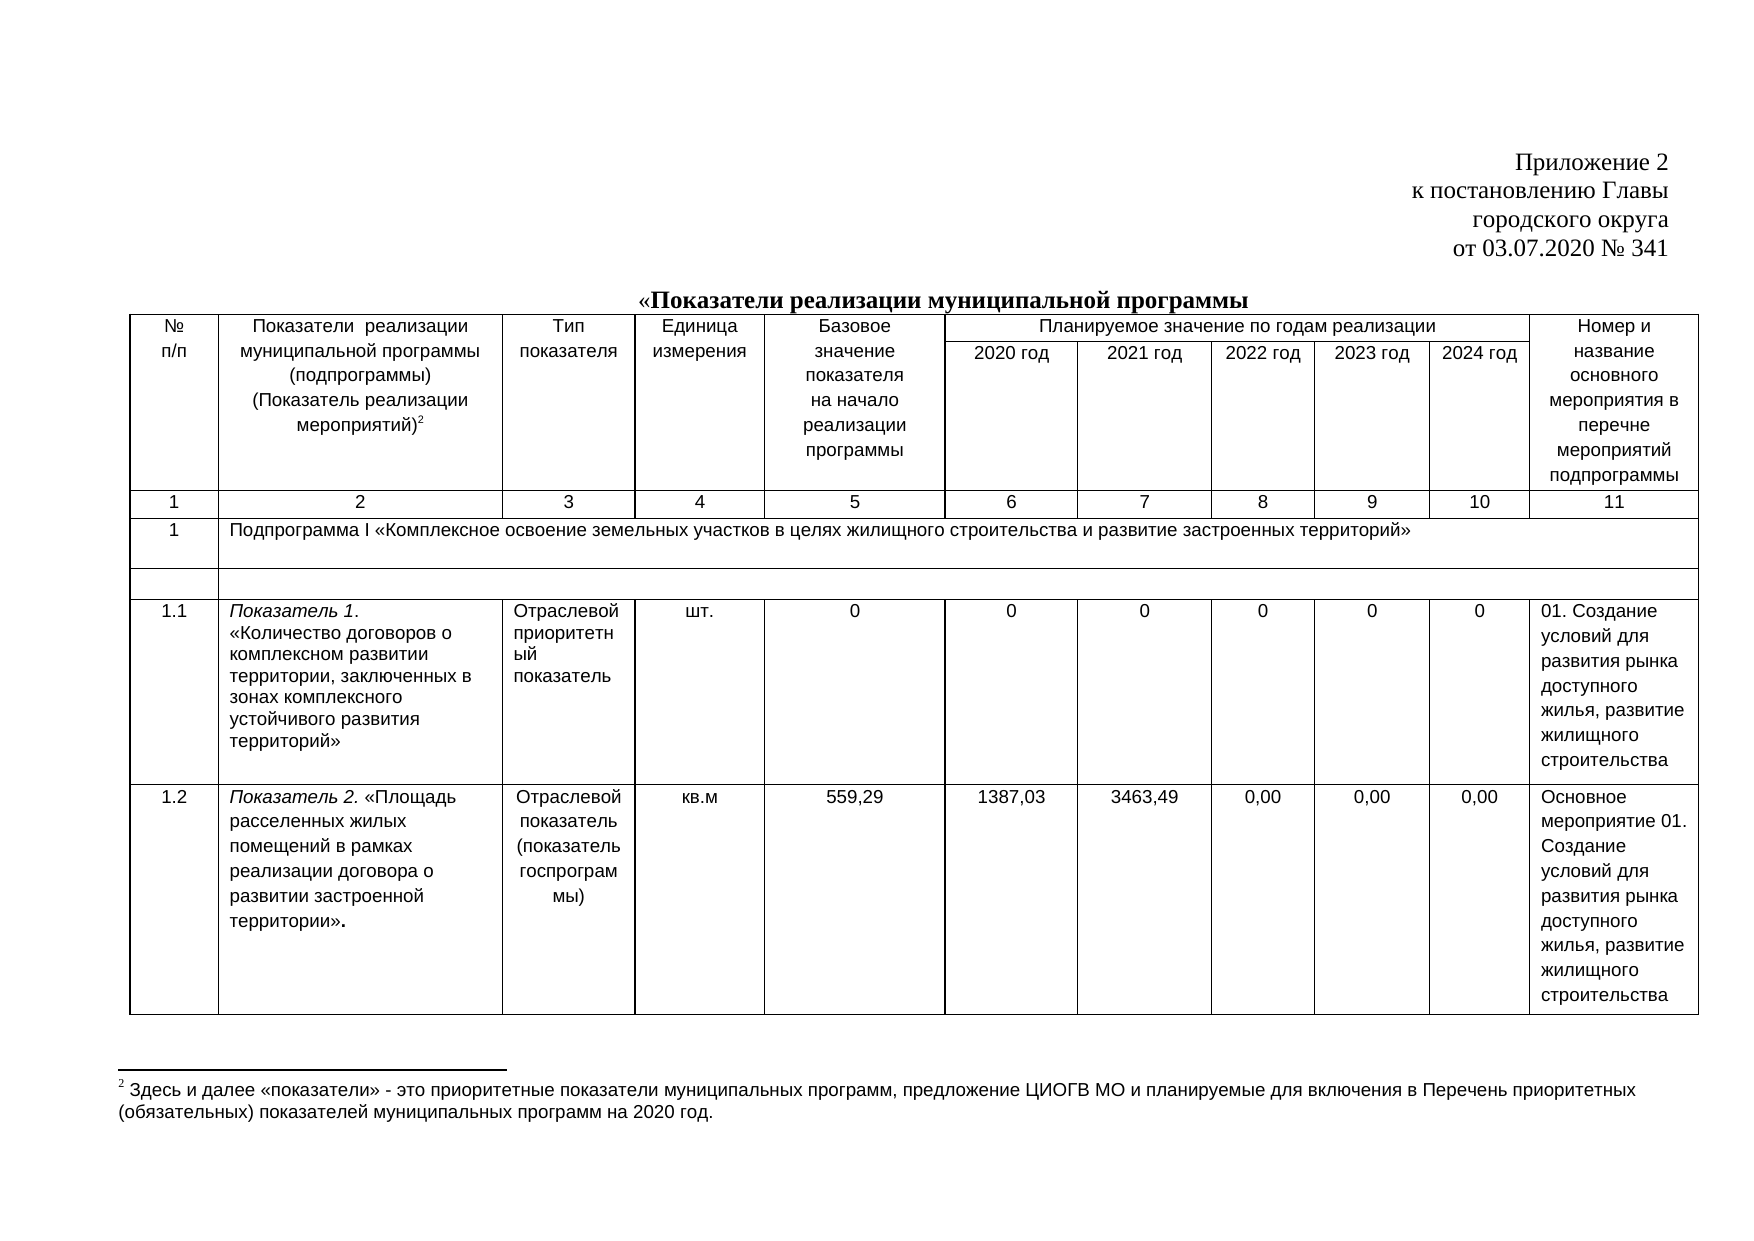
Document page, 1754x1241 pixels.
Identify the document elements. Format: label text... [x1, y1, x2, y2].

table_cell Показатель 1. «Количество договоров о комплексном развитии территории, заключенных в зонах комплексного устойчивого развития территорий» [219, 600, 502, 784]
table_cell 1.2 [131, 785, 218, 1014]
table_cell 0,00 [1212, 785, 1314, 1014]
table_cell 0 [765, 600, 944, 784]
table_cell 559,29 [765, 785, 944, 1014]
table_cell 9 [1315, 491, 1429, 517]
table_cell 1.1 [131, 600, 218, 784]
table_cell [219, 569, 1698, 599]
table_header Тип показателя [503, 315, 634, 490]
table_cell 3 [503, 491, 634, 517]
table_header № п/п [131, 315, 218, 490]
table_cell кв.м [636, 785, 764, 1014]
table_cell 1387,03 [946, 785, 1077, 1014]
table_cell Показатель 2. «Площадь расселенных жилых помещений в рамках реализации договора о развитии застроенной территории». [219, 785, 502, 1014]
table_cell 0,00 [1430, 785, 1529, 1014]
table_cell 11 [1530, 491, 1698, 517]
table_cell 2021 год [1078, 342, 1211, 490]
table_cell шт. [636, 600, 764, 784]
table_cell Отраслевой приоритетный показатель [503, 600, 634, 784]
title городского округа [118, 204, 1668, 233]
table_cell 7 [1078, 491, 1211, 517]
title к постановлению Главы [118, 176, 1668, 204]
table_header Номер и название основного мероприятия в перечне мероприятий подпрограммы [1530, 315, 1698, 490]
table_cell Основное мероприятие 01. Создание условий для развития рынка доступного жилья, развитие жилищного строительства [1530, 785, 1698, 1014]
table_header Базовое значение показателя на начало реализации программы [765, 315, 944, 490]
table_header Показатели реализации муниципальной программы (подпрограммы) (Показатель реализации мероприятий) [219, 315, 502, 490]
table_cell 2024 год [1430, 342, 1529, 490]
table_cell 0 [1212, 600, 1314, 784]
table_cell 10 [1430, 491, 1529, 517]
table_header Единица измерения [636, 315, 764, 490]
table_cell 2020 год [946, 342, 1077, 490]
table_cell 0 [1315, 600, 1429, 784]
table_cell 5 [765, 491, 944, 517]
table_cell 8 [1212, 491, 1314, 517]
table_cell 4 [636, 491, 764, 517]
table_cell Подпрограмма I «Комплексное освоение земельных участков в целях жилищного строительства и развитие застроенных территорий» [219, 519, 1698, 568]
title от 03.07.2020 № 341 [118, 233, 1668, 262]
table_cell 1 [131, 491, 218, 517]
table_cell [503, 785, 634, 1014]
table_cell 2022 год [1212, 342, 1314, 490]
text «Показатели реализации муниципальной программы [212, 285, 1668, 313]
table_cell 2 [219, 491, 502, 517]
table_cell 0,00 [1315, 785, 1429, 1014]
table_cell 6 [946, 491, 1077, 517]
table_cell 0 [1430, 600, 1529, 784]
table_cell 0 [1078, 600, 1211, 784]
table_header Планируемое значение по годам реализации [946, 315, 1529, 341]
table_cell 2023 год [1315, 342, 1429, 490]
table_cell [131, 569, 218, 599]
table_cell 1 [131, 519, 218, 568]
table_cell 3463,49 [1078, 785, 1211, 1014]
table_cell 0 [946, 600, 1077, 784]
table_cell 01. Создание условий для развития рынка доступного жилья, развитие жилищного строительства [1530, 600, 1698, 784]
title Приложение 2 [118, 147, 1668, 176]
